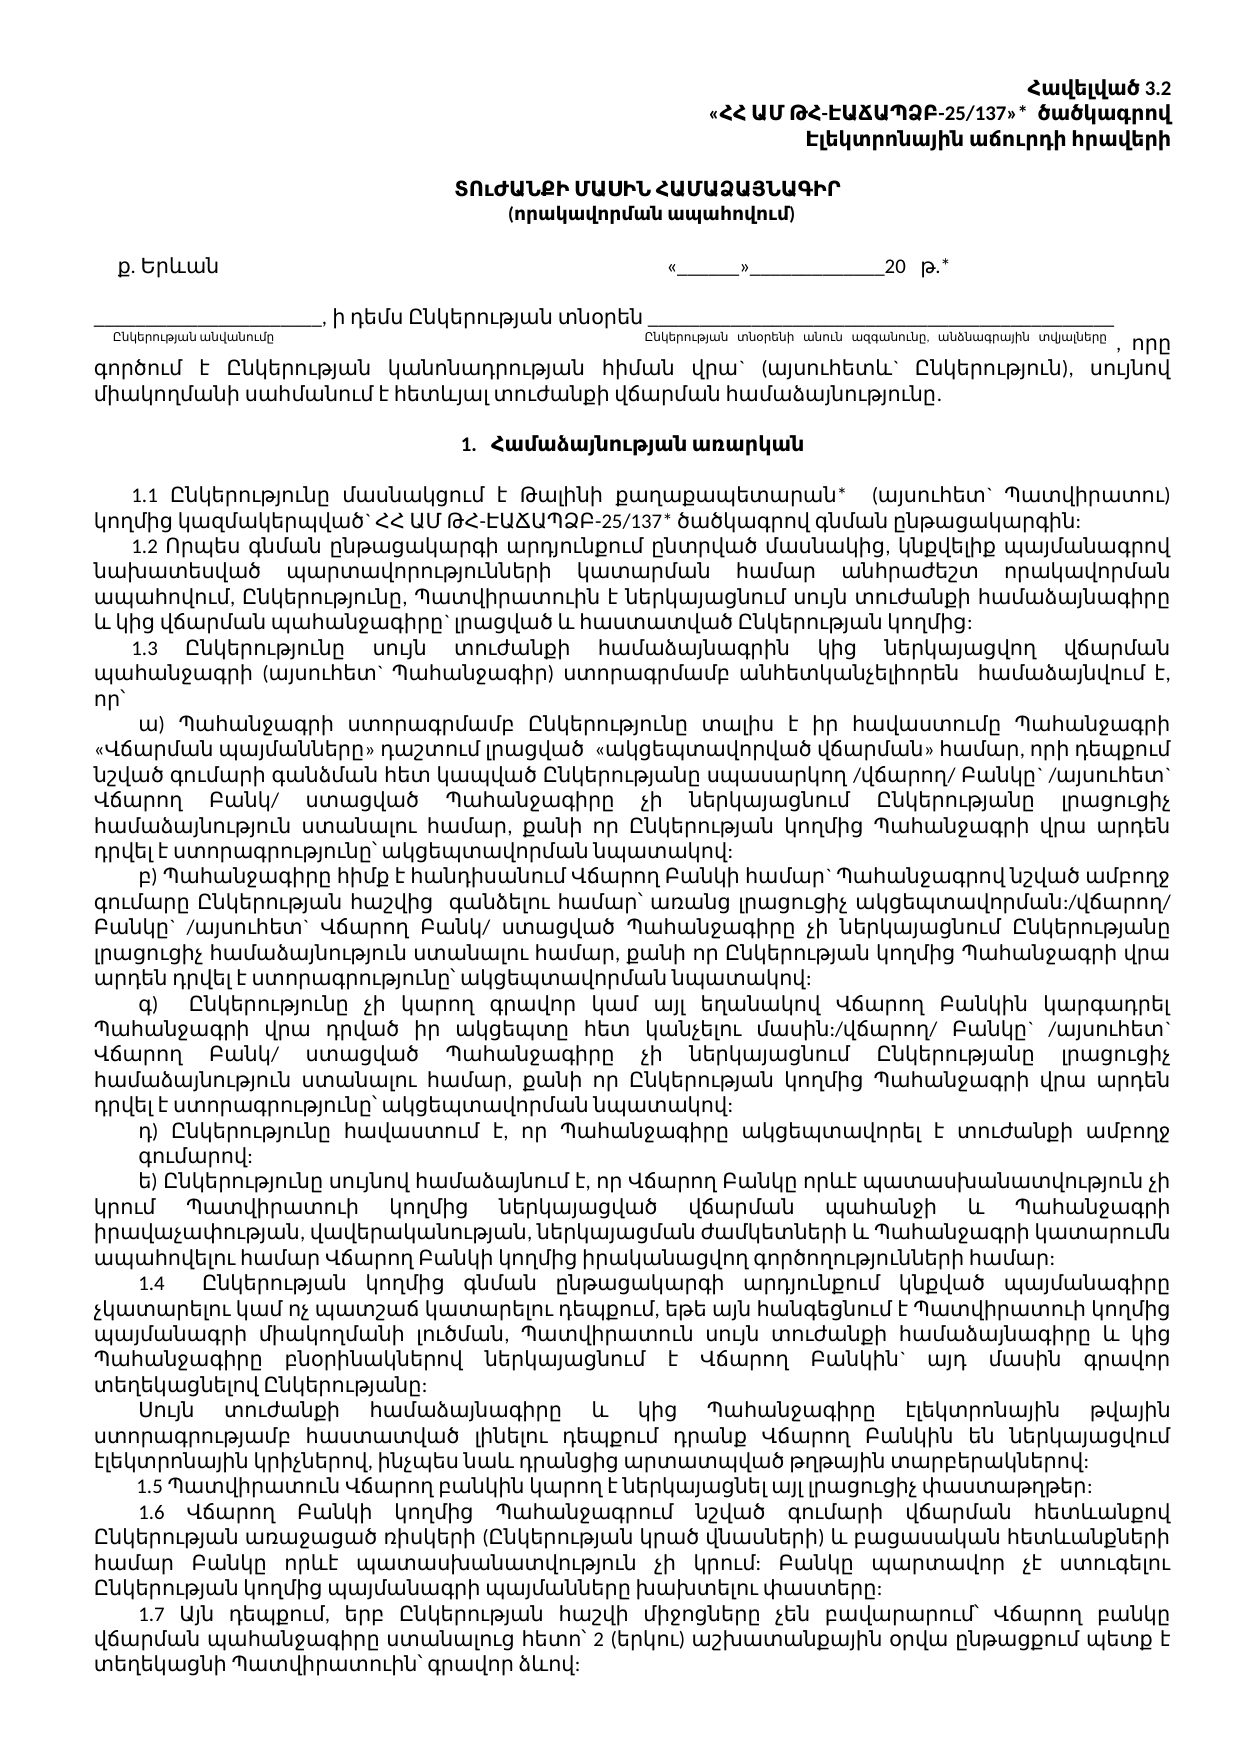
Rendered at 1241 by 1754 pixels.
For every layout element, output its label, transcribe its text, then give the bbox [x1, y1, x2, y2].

text «ՀՀ ԱՄ ԹՀ-ԷԱՃԱՊՁԲ-25/137»* ծածկագրով [94, 100, 1171, 126]
text ե) Ընկերությունը սույնով համաձայնում է, որ Վճարող Բանկը որևէ պատասխանատվություն չի կրում Պատվիրատուի կողմից ներկայացված վճարման պահանջի և Պահանջագրի իրավաչափության, վավերականության, ներկայացման ժամկետների և Պահանջագրի կատարումն ապահովելու համար Վճարող Բանկի կողմից իրականացվող գործողությունների համար: [94, 1169, 1171, 1270]
text 1.7 Այն դեպքում, երբ Ընկերության հաշվի միջոցները չեն բավարարում՝ Վճարող բանկը վճարման պահանջագիրը ստանալուց հետո՝ 2 (երկու) աշխատանքային օրվա ընթացքում պետք է տեղեկացնի Պատվիրատուին՝ գրավոր ձևով: [94, 1601, 1171, 1677]
text 1.6 Վճարող Բանկի կողմից Պահանջագրում նշված գումարի վճարման հետևանքով Ընկերության առաջացած ռիսկերի (Ընկերության կրած վնասների) և բացասական հետևանքների համար Բանկը որևէ պատասխանատվություն չի կրում: Բանկը պարտավոր չէ ստուգելու Ընկերության կողմից պայմանագրի պայմանները խախտելու փաստերը: [94, 1499, 1171, 1601]
text Հավելված 3.2 [94, 75, 1171, 100]
text Սույն տուժանքի համաձայնագիրը և կից Պահանջագիրը էլեկտրոնային թվային ստորագրությամբ հաստատված լինելու դեպքում դրանք Վճարող Բանկին են ներկայացվում էլեկտրոնային կրիչներով, ինչպես նաև դրանցից արտատպված թղթային տարբերակներով: [94, 1397, 1171, 1474]
text 1.3 Ընկերությունը սույն տուժանքի համաձայնագրին կից ներկայացվող վճարման պահանջագրի (այսուհետ` Պահանջագիր) ստորագրմամբ անհետկանչելիորեն համաձայնվում է, որ՝ [94, 635, 1171, 711]
text 1.2 Որպես գնման ընթացակարգի արդյունքում ընտրված մասնակից, կնքվելիք պայմանագրով նախատեսված պարտավորությունների կատարման համար անհրաժեշտ որակավորման ապահովում, Ընկերությունը, Պատվիրատուին է ներկայացնում սույն տուժանքի համաձայնագիրը և կից վճարման պահանջագիրը` լրացված և հաստատված Ընկերության կողմից: [94, 533, 1171, 635]
text Ընկերության անվանումը Ընկերության տնօրենի անուն ազգանունը, անձնագրային տվյալները , որը գործում է Ընկերության կանոնադրության հիման վրա` (այսուհետև` Ընկերություն), սույնով միակողմանի սահմանում է հետևյալ տուժանքի վճարման համաձայնությունը. [94, 330, 1171, 406]
text դ) Ընկերությունը հավաստում է, որ Պահանջագիրը ակցեպտավորել է տուժանքի ամբողջ գումարով: [138, 1118, 1171, 1169]
text Էլեկտրոնային աճուրդի հրավերի [94, 126, 1171, 151]
text գ) Ընկերությունը չի կարող գրավոր կամ այլ եղանակով Վճարող Բանկին կարգադրել Պահանջագրի վրա դրված իր ակցեպտը հետ կանչելու մասին:/վճարող/ Բանկը` /այսուհետ` Վճարող Բանկ/ ստացված Պահանջագիրը չի ներկայացնում Ընկերությանը լրացուցիչ համաձայնություն ստանալու համար, քանի որ Ընկերության կողմից Պահանջագրի վրա արդեն դրվել է ստորագրությունը՝ ակցեպտավորման նպատակով: [94, 991, 1171, 1118]
text 1. Համաձայնության առարկան [94, 432, 1171, 457]
text բ) Պահանջագիրը հիմք է հանդիսանում Վճարող Բանկի համար` Պահանջագրով նշված ամբողջ գումարը Ընկերության հաշվից գանձելու համար՝ առանց լրացուցիչ ակցեպտավորման:/վճարող/ Բանկը` /այսուհետ` Վճարող Բանկ/ ստացված Պահանջագիրը չի ներկայացնում Ընկերությանը լրացուցիչ համաձայնություն ստանալու համար, քանի որ Ընկերության կողմից Պահանջագրի վրա արդեն դրվել է ստորագրությունը՝ ակցեպտավորման նպատակով: [94, 864, 1171, 991]
text (որակավորման ապահովում) [94, 202, 1171, 225]
text ք. Երևան «______»_____________20 թ.* [94, 254, 1171, 279]
text 1.5 Պատվիրատուն Վճարող բանկին կարող է ներկայացնել այլ լրացուցիչ փաստաթղթեր: [94, 1474, 1171, 1499]
text ______________________, ի դեմս Ընկերության տնօրեն _____________________________________________ [94, 304, 1171, 330]
text 1.4 Ընկերության կողմից գնման ընթացակարգի արդյունքում կնքված պայմանագիրը չկատարելու կամ ոչ պատշաճ կատարելու դեպքում, եթե այն հանգեցնում է Պատվիրատուի կողմից պայմանագրի միակողմանի լուծման, Պատվիրատուն սույն տուժանքի համաձայնագիրը և կից Պահանջագիրը բնօրինակներով ներկայացնում է Վճարող Բանկին` այդ մասին գրավոր տեղեկացնելով Ընկերությանը: [94, 1270, 1171, 1397]
text ա) Պահանջագրի ստորագրմամբ Ընկերությունը տալիս է իր հավաստումը Պահանջագրի «Վճարման պայմանները» դաշտում լրացված «ակցեպտավորված վճարման» համար, որի դեպքում նշված գումարի գանձման հետ կապված Ընկերությանը սպասարկող /վճարող/ Բանկը` /այսուհետ` Վճարող Բանկ/ ստացված Պահանջագիրը չի ներկայացնում Ընկերությանը լրացուցիչ համաձայնություն ստանալու համար, քանի որ Ընկերության կողմից Պահանջագրի վրա արդեն դրվել է ստորագրությունը՝ ակցեպտավորման նպատակով: [94, 711, 1171, 864]
text 1.1 Ընկերությունը մասնակցում է Թալինի քաղաքապետարան* (այսուհետ` Պատվիրատու) կողմից կազմակերպված` ՀՀ ԱՄ ԹՀ-ԷԱՃԱՊՁԲ-25/137* ծածկագրով գնման ընթացակարգին: [94, 482, 1171, 533]
text ՏՈւԺԱՆՔԻ ՄԱՍԻՆ ՀԱՄԱՁԱՅՆԱԳԻՐ [94, 177, 1171, 202]
